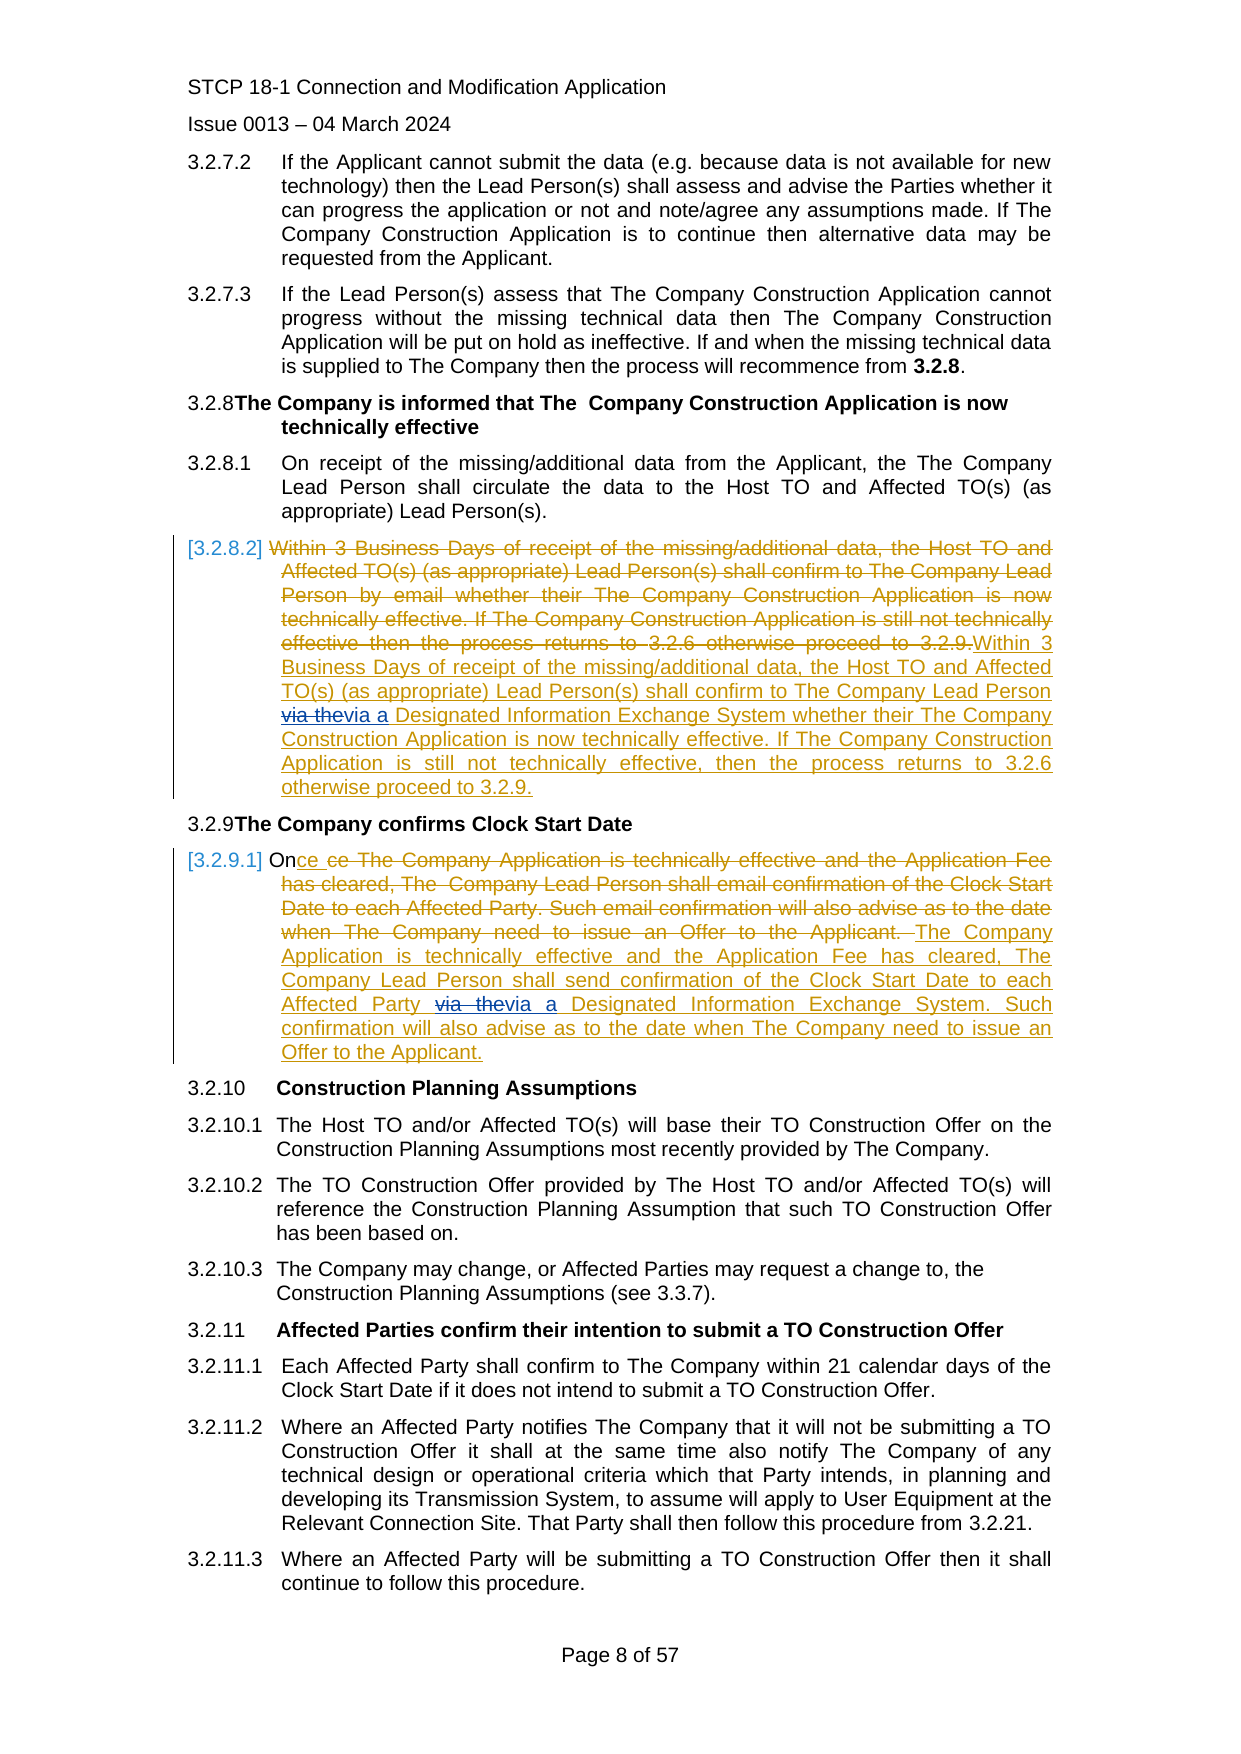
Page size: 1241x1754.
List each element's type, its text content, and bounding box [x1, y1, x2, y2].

subtitle Each Affected Party shall confirm to The Company within 21 calendar days of the Clock Start Date if it does not intend to submit a TO Construction Offer. [187, 1354, 1053, 1402]
subtitle Construction Planning Assumptions [187, 1076, 1053, 1100]
subtitle If the Lead Person(s) assess that The Company Construction Application cannot progress without the missing technical data then The Company Construction Application will be put on hold as ineffective. If and when the missing technical data is supplied to The Company then the process will recommence from 3.2.8. [187, 282, 1053, 378]
subtitle The Company may change, or Affected Parties may request a change to, the Construction Planning Assumptions (see 3.3.7). [187, 1257, 1053, 1305]
subtitle Where an Affected Party will be submitting a TO Construction Offer then it shall continue to follow this procedure. [187, 1547, 1053, 1595]
subtitle If the Applicant cannot submit the data (e.g. because data is not available for new technology) then the Lead Person(s) shall assess and advise the Parties whether it can progress the application or not and note/agree any assumptions made. If The Company Construction Application is to continue then alternative data may be requested from the Applicant. [187, 150, 1053, 270]
subtitle The Company is informed that The Company Construction Application is now technically effective [187, 391, 1053, 438]
subtitle The Company confirms Clock Start Date [187, 811, 1053, 835]
subtitle The Host TO and/or Affected TO(s) will base their TO Construction Offer on the Construction Planning Assumptions most recently provided by The Company. [187, 1112, 1053, 1160]
subtitle On [187, 848, 1053, 1063]
subtitle Affected Parties confirm their intention to submit a TO Construction Offer [187, 1318, 1053, 1342]
subtitle On receipt of the missing/additional data from the Applicant, the The Company Lead Person shall circulate the data to the Host TO and Affected TO(s) (as appropriate) Lead Person(s). [187, 451, 1053, 523]
subtitle The TO Construction Offer provided by The Host TO and/or Affected TO(s) will reference the Construction Planning Assumption that such TO Construction Offer has been based on. [187, 1173, 1053, 1245]
subtitle Where an Affected Party notifies The Company that it will not be submitting a TO Construction Offer it shall at the same time also notify The Company of any technical design or operational criteria which that Party intends, in planning and developing its Transmission System, to assume will apply to User Equipment at the Relevant Connection Site. That Party shall then follow this procedure from 3.2.21. [187, 1414, 1053, 1534]
